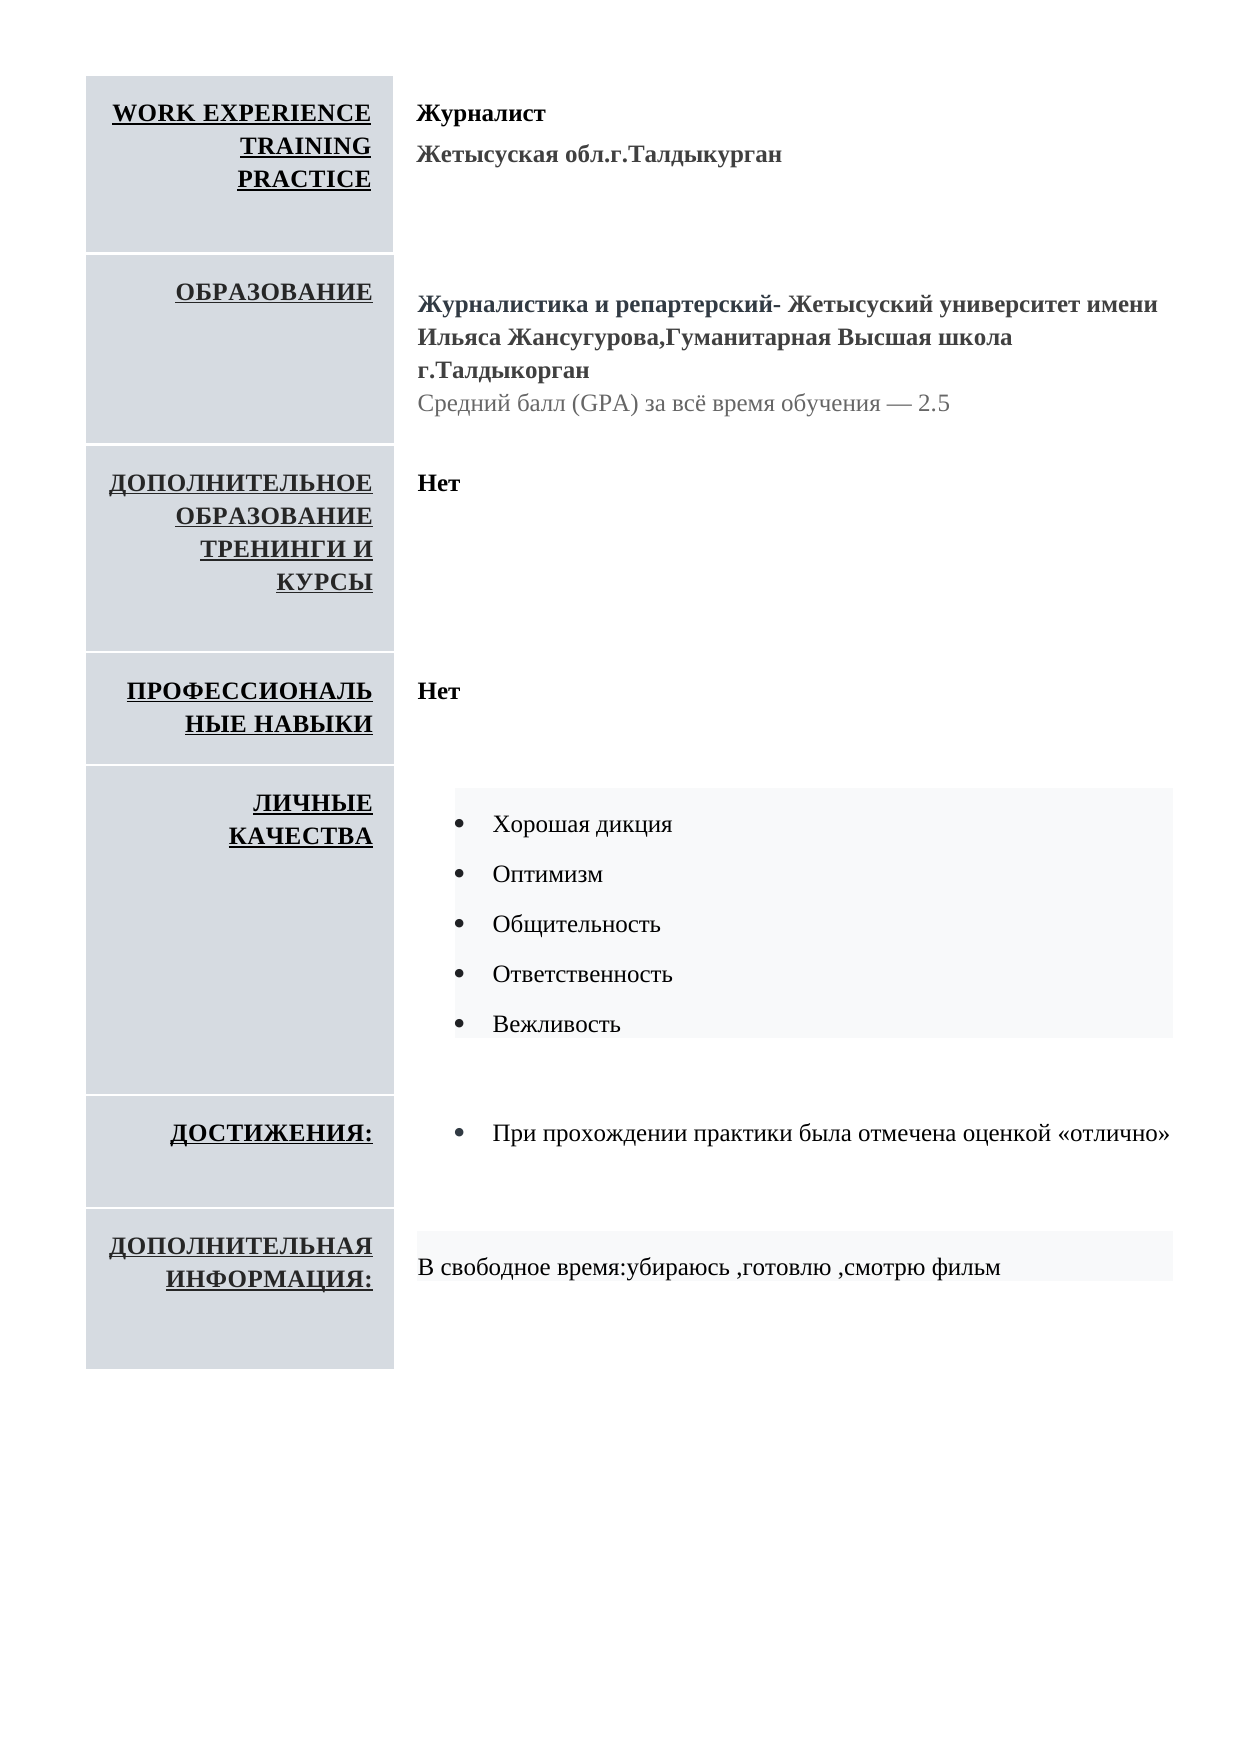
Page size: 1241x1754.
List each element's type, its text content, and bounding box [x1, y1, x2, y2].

table_cell Нет [396, 653, 1194, 764]
table_cell В свободное время:убираюсь ,готовлю ,смотрю фильм [396, 1209, 1194, 1369]
table_cell ДОСТИЖЕНИЯ: [86, 1096, 394, 1207]
table_cell Журналистика и репартерский- Жетысуский университет имени Ильяса Жансугурова,Гуманитарная Высшая школа г.Талдыкорган Средний балл (GPA) за всё время обучения — 2.5 [396, 255, 1194, 443]
table_cell Нет [396, 446, 1194, 651]
table_cell ДОПОЛНИТЕЛЬНОЕ ОБРАЗОВАНИЕ ТРЕНИНГИ И КУРСЫ [86, 446, 394, 651]
table_cell ОБРАЗОВАНИЕ [86, 255, 394, 443]
table_cell ПРОФЕССИОНАЛЬНЫЕ НАВЫКИ [86, 653, 394, 764]
table_cell WORK EXPERIENCE TRAINING PRACTICE [86, 76, 393, 252]
table_cell Хорошая дикция Оптимизм Общительность Ответственность Вежливость [396, 766, 1194, 1094]
table_cell ЛИЧНЫЕ КАЧЕСТВА [86, 766, 394, 1094]
table_cell ДОПОЛНИТЕЛЬНАЯ ИНФОРМАЦИЯ: [86, 1209, 394, 1369]
table_cell При прохождении практики была отмечена оценкой «отлично» [396, 1096, 1194, 1207]
table_cell Журналист Жетысуская обл.г.Талдыкурган [395, 76, 1194, 252]
